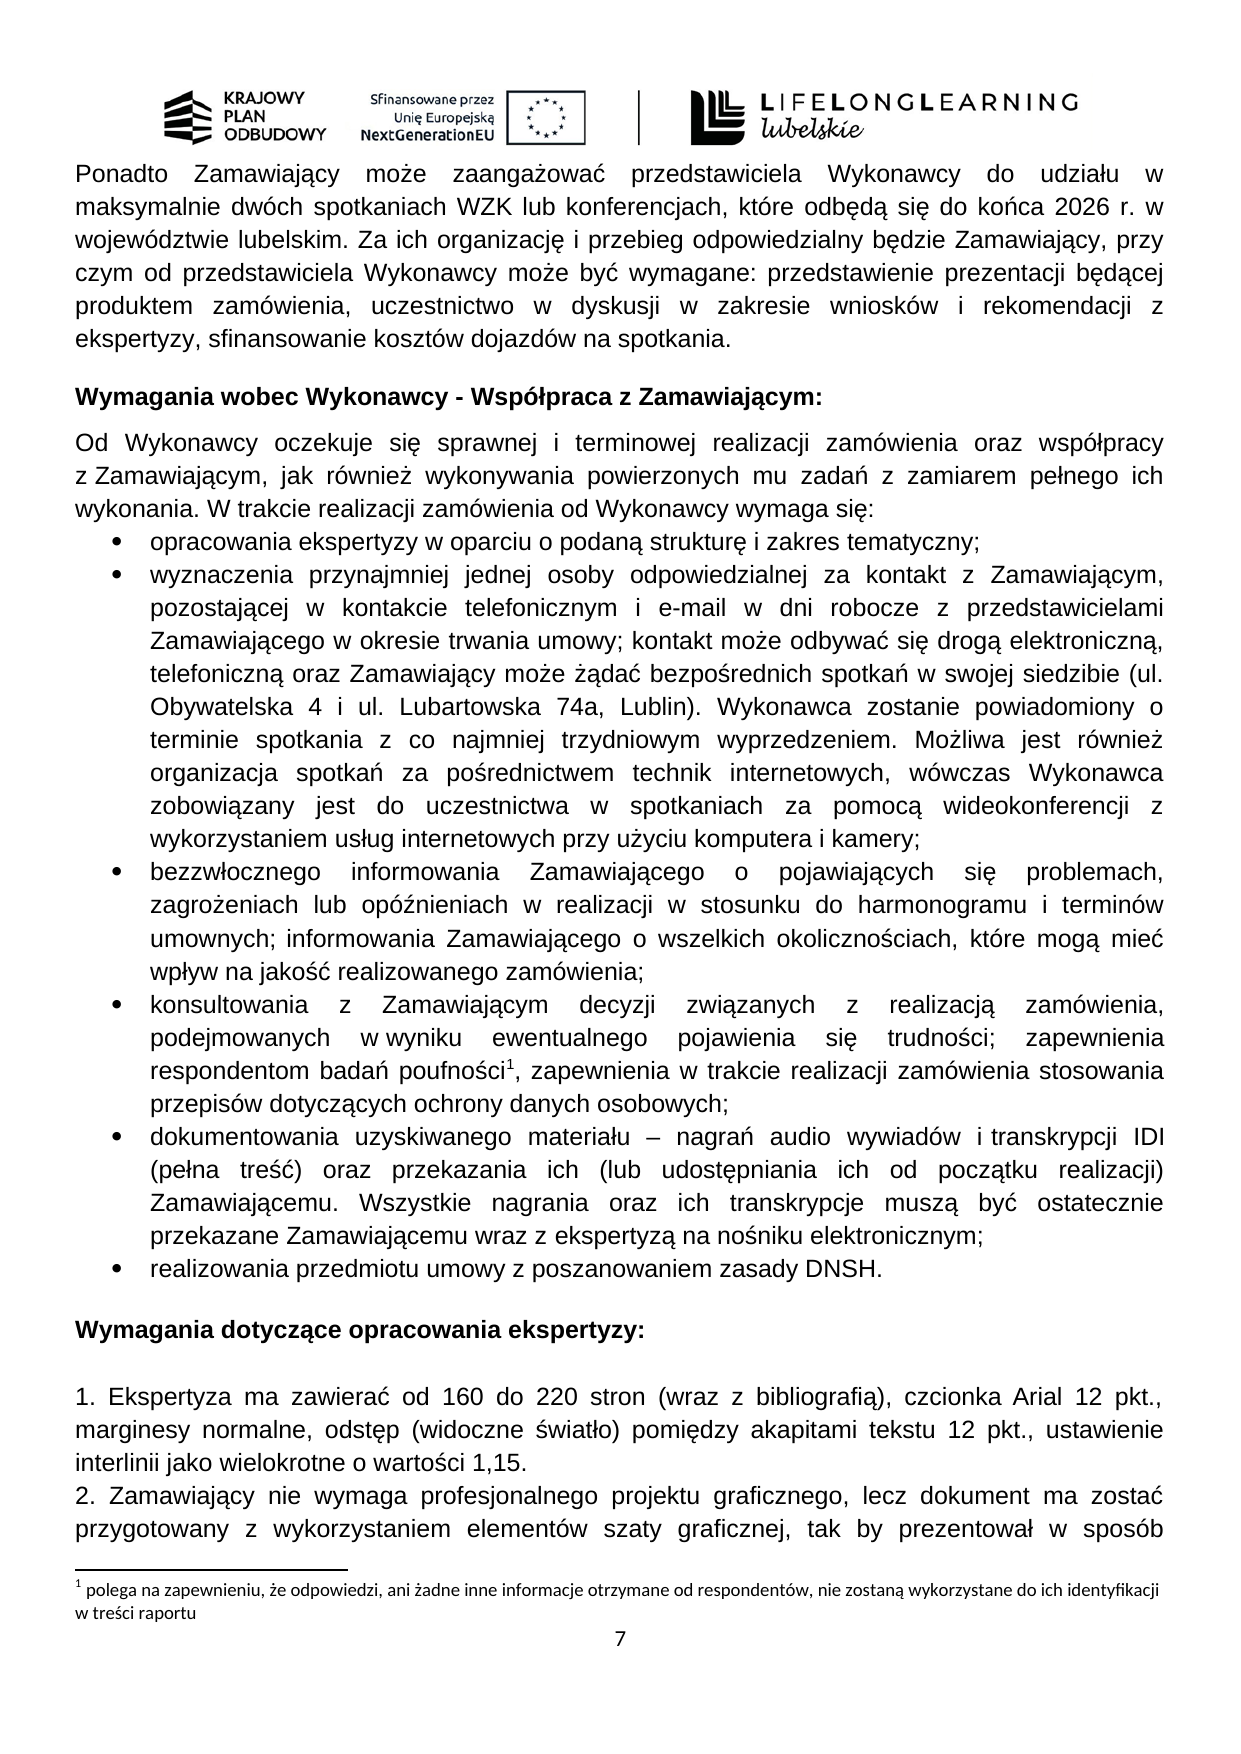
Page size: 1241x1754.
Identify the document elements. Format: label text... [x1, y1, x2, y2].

text Wymagania dotyczące opracowania ekspertyzy: [75, 1316, 1165, 1344]
text Wymagania wobec Wykonawcy - Współpraca z Zamawiającym: [75, 382, 1165, 411]
list konsultowania z Zamawiającym decyzji związanych z realizacją zamówienia, podejmowanych w wyniku ewentualnego pojawienia się trudności; zapewnienia respondentom badań poufności, zapewnienia w trakcie realizacji zamówienia stosowania przepisów dotyczących ochrony danych osobowych; [112, 990, 1165, 1118]
list bezzwłocznego informowania Zamawiającego o pojawiających się problemach, zagrożeniach lub opóźnieniach w realizacji w stosunku do harmonogramu i terminów umownych; informowania Zamawiającego o wszelkich okolicznościach, które mogą mieć wpływ na jakość realizowanego zamówienia; [112, 857, 1165, 986]
text Od Wykonawcy oczekuje się sprawnej i terminowej realizacji zamówienia oraz współpracy z Zamawiającym, jak również wykonywania powierzonych mu zadań z zamiarem pełnego ich wykonania. W trakcie realizacji zamówienia od Wykonawcy wymaga się: [75, 428, 1165, 523]
list realizowania przedmiotu umowy z poszanowaniem zasady DNSH. [112, 1254, 1165, 1283]
text Ponadto Zamawiający może zaangażować przedstawiciela Wykonawcy do udziału w maksymalnie dwóch spotkaniach WZK lub konferencjach, które odbędą się do końca 2026 r. w województwie lubelskim. Za ich organizację i przebieg odpowiedzialny będzie Zamawiający, przy czym od przedstawiciela Wykonawcy może być wymagane: przedstawienie prezentacji będącej produktem zamówienia, uczestnictwo w dyskusji w zakresie wniosków i rekomendacji z ekspertyzy, sfinansowanie kosztów dojazdów na spotkania. [75, 159, 1165, 353]
list wyznaczenia przynajmniej jednej osoby odpowiedzialnej za kontakt z Zamawiającym, pozostającej w kontakcie telefonicznym i e-mail w dni robocze z przedstawicielami Zamawiającego w okresie trwania umowy; kontakt może odbywać się drogą elektroniczną, telefoniczną oraz Zamawiający może żądać bezpośrednich spotkań w swojej siedzibie (ul. Obywatelska 4 i ul. Lubartowska 74a, Lublin). Wykonawca zostanie powiadomiony o terminie spotkania z co najmniej trzydniowym wyprzedzeniem. Możliwa jest również organizacja spotkań za pośrednictwem technik internetowych, wówczas Wykonawca zobowiązany jest do uczestnictwa w spotkaniach za pomocą wideokonferencji z wykorzystaniem usług internetowych przy użyciu komputera i kamery; [112, 560, 1165, 853]
list dokumentowania uzyskiwanego materiału – nagrań audio wywiadów i transkrypcji IDI (pełna treść) oraz przekazania ich (lub udostępniania ich od początku realizacji) Zamawiającemu. Wszystkie nagrania oraz ich transkrypcje muszą być ostatecznie przekazane Zamawiającemu wraz z ekspertyzą na nośniku elektronicznym; [112, 1122, 1165, 1250]
text 1. Ekspertyza ma zawierać od 160 do 220 stron (wraz z bibliografią), czcionka Arial 12 pkt., marginesy normalne, odstęp (widoczne światło) pomiędzy akapitami tekstu 12 pkt., ustawienie interlinii jako wielokrotne o wartości 1,15. [75, 1382, 1165, 1476]
list opracowania ekspertyzy w oparciu o podaną strukturę i zakres tematyczny; [112, 527, 1165, 556]
picture [147, 73, 1093, 160]
